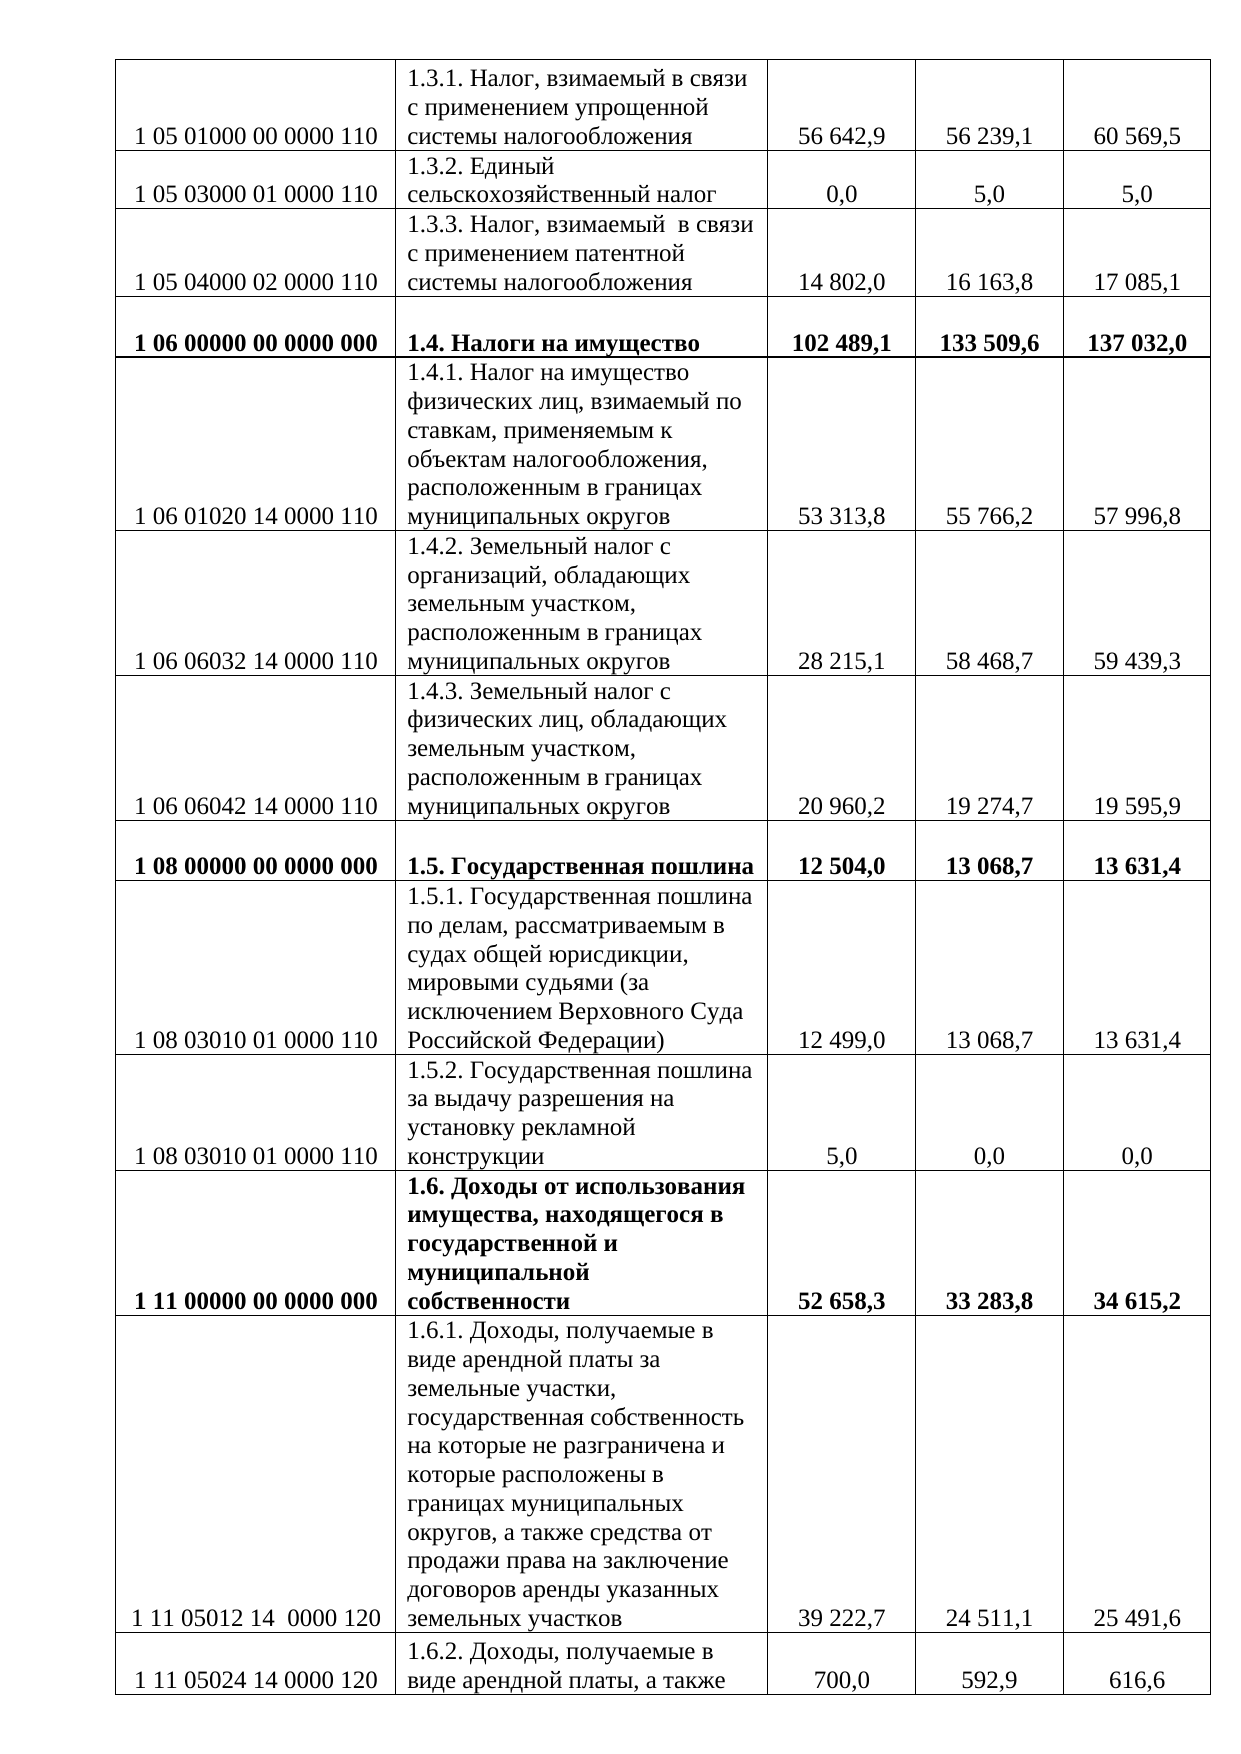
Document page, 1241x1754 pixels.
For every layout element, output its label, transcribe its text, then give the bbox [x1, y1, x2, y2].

table_cell 58 468,7 [916, 531, 1063, 675]
table_cell 17 085,1 [1064, 209, 1210, 296]
table_cell 12 504,0 [768, 821, 915, 880]
table_cell 13 068,7 [916, 821, 1063, 880]
table_cell 5,0 [768, 1055, 915, 1170]
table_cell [116, 1633, 395, 1694]
table_cell 20 960,2 [768, 676, 915, 819]
table_cell 700,0 [768, 1633, 915, 1694]
table_cell 56 642,9 [768, 60, 915, 150]
table_cell 19 274,7 [916, 676, 1063, 819]
table_cell 1 06 06042 14 0000 110 [116, 676, 395, 819]
table_cell 1.5.2. Государственная пошлина за выдачу разрешения на установку рекламной конструкции [396, 1055, 767, 1170]
table_cell 19 595,9 [1064, 676, 1210, 819]
table_cell 592,9 [916, 1633, 1063, 1694]
table_cell 1.5. Государственная пошлина [396, 821, 767, 880]
table_cell 102 489,1 [768, 297, 915, 356]
table_cell 1 05 04000 02 0000 110 [116, 209, 395, 296]
table_cell 1 06 01020 14 0000 110 [116, 358, 395, 530]
table_cell 1 05 03000 01 0000 110 [116, 151, 395, 208]
table_cell 12 499,0 [768, 881, 915, 1054]
table_cell 1.4.3. Земельный налог с физических лиц, обладающих земельным участком, расположенным в границах муниципальных округов [396, 676, 767, 819]
table_cell 1 06 06032 14 0000 110 [116, 531, 395, 675]
table_cell 1.4.1. Налог на имущество физических лиц, взимаемый по ставкам, применяемым к объектам налогообложения, расположенным в границах муниципальных округов [396, 358, 767, 530]
table_cell 1 11 05012 14 0000 120 [116, 1316, 395, 1632]
table_cell 25 491,6 [1064, 1316, 1210, 1632]
table_cell 57 996,8 [1064, 358, 1210, 530]
table_cell 1 08 03010 01 0000 110 [116, 1055, 395, 1170]
table_cell 56 239,1 [916, 60, 1063, 150]
table_cell 0,0 [916, 1055, 1063, 1170]
table_cell 33 283,8 [916, 1171, 1063, 1314]
table_cell 1 08 03010 01 0000 110 [116, 881, 395, 1054]
table_cell 14 802,0 [768, 209, 915, 296]
table_cell 1 06 00000 00 0000 000 [116, 297, 395, 356]
table_cell 1 08 00000 00 0000 000 [116, 821, 395, 880]
table_cell 1.4.2. Земельный налог с организаций, обладающих земельным участком, расположенным в границах муниципальных округов [396, 531, 767, 675]
table_cell 34 615,2 [1064, 1171, 1210, 1314]
table_cell 0,0 [768, 151, 915, 208]
table_cell 1.4. Налоги на имущество [396, 297, 767, 356]
table_cell 24 511,1 [916, 1316, 1063, 1632]
table_cell 0,0 [1064, 1055, 1210, 1170]
table_cell 133 509,6 [916, 297, 1063, 356]
table_cell 1.3.1. Налог, взимаемый в связи с применением упрощенной системы налогообложения [396, 60, 767, 150]
table_cell 1 11 00000 00 0000 000 [116, 1171, 395, 1314]
table_cell 59 439,3 [1064, 531, 1210, 675]
table_cell 616,6 [1064, 1633, 1210, 1694]
table_cell 5,0 [916, 151, 1063, 208]
table_cell 137 032,0 [1064, 297, 1210, 356]
table_cell 13 631,4 [1064, 881, 1210, 1054]
table_cell 1.6.1. Доходы, получаемые в виде арендной платы за земельные участки, государственная собственность на которые не разграничена и которые расположены в границах муниципальных округов, а также средства от продажи права на заключение договоров аренды указанных земельных участков [396, 1316, 767, 1632]
table_cell 13 631,4 [1064, 821, 1210, 880]
table_cell 55 766,2 [916, 358, 1063, 530]
table_cell 1 05 01000 00 0000 110 [116, 60, 395, 150]
table_cell 5,0 [1064, 151, 1210, 208]
table_cell 60 569,5 [1064, 60, 1210, 150]
table_cell 1.3.2. Единый сельскохозяйственный налог [396, 151, 767, 208]
table_cell 1.5.1. Государственная пошлина по делам, рассматриваемым в судах общей юрисдикции, мировыми судьями (за исключением Верховного Суда Российской Федерации) [396, 881, 767, 1054]
table_cell 1.6. Доходы от использования имущества, находящегося в государственной и муниципальной собственности [396, 1171, 767, 1314]
table_cell 16 163,8 [916, 209, 1063, 296]
table_cell 39 222,7 [768, 1316, 915, 1632]
table_cell 13 068,7 [916, 881, 1063, 1054]
table_cell 52 658,3 [768, 1171, 915, 1314]
table_cell 53 313,8 [768, 358, 915, 530]
table_cell 1.3.3. Налог, взимаемый в связи с применением патентной системы налогообложения [396, 209, 767, 296]
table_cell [396, 1633, 767, 1694]
table_cell 28 215,1 [768, 531, 915, 675]
